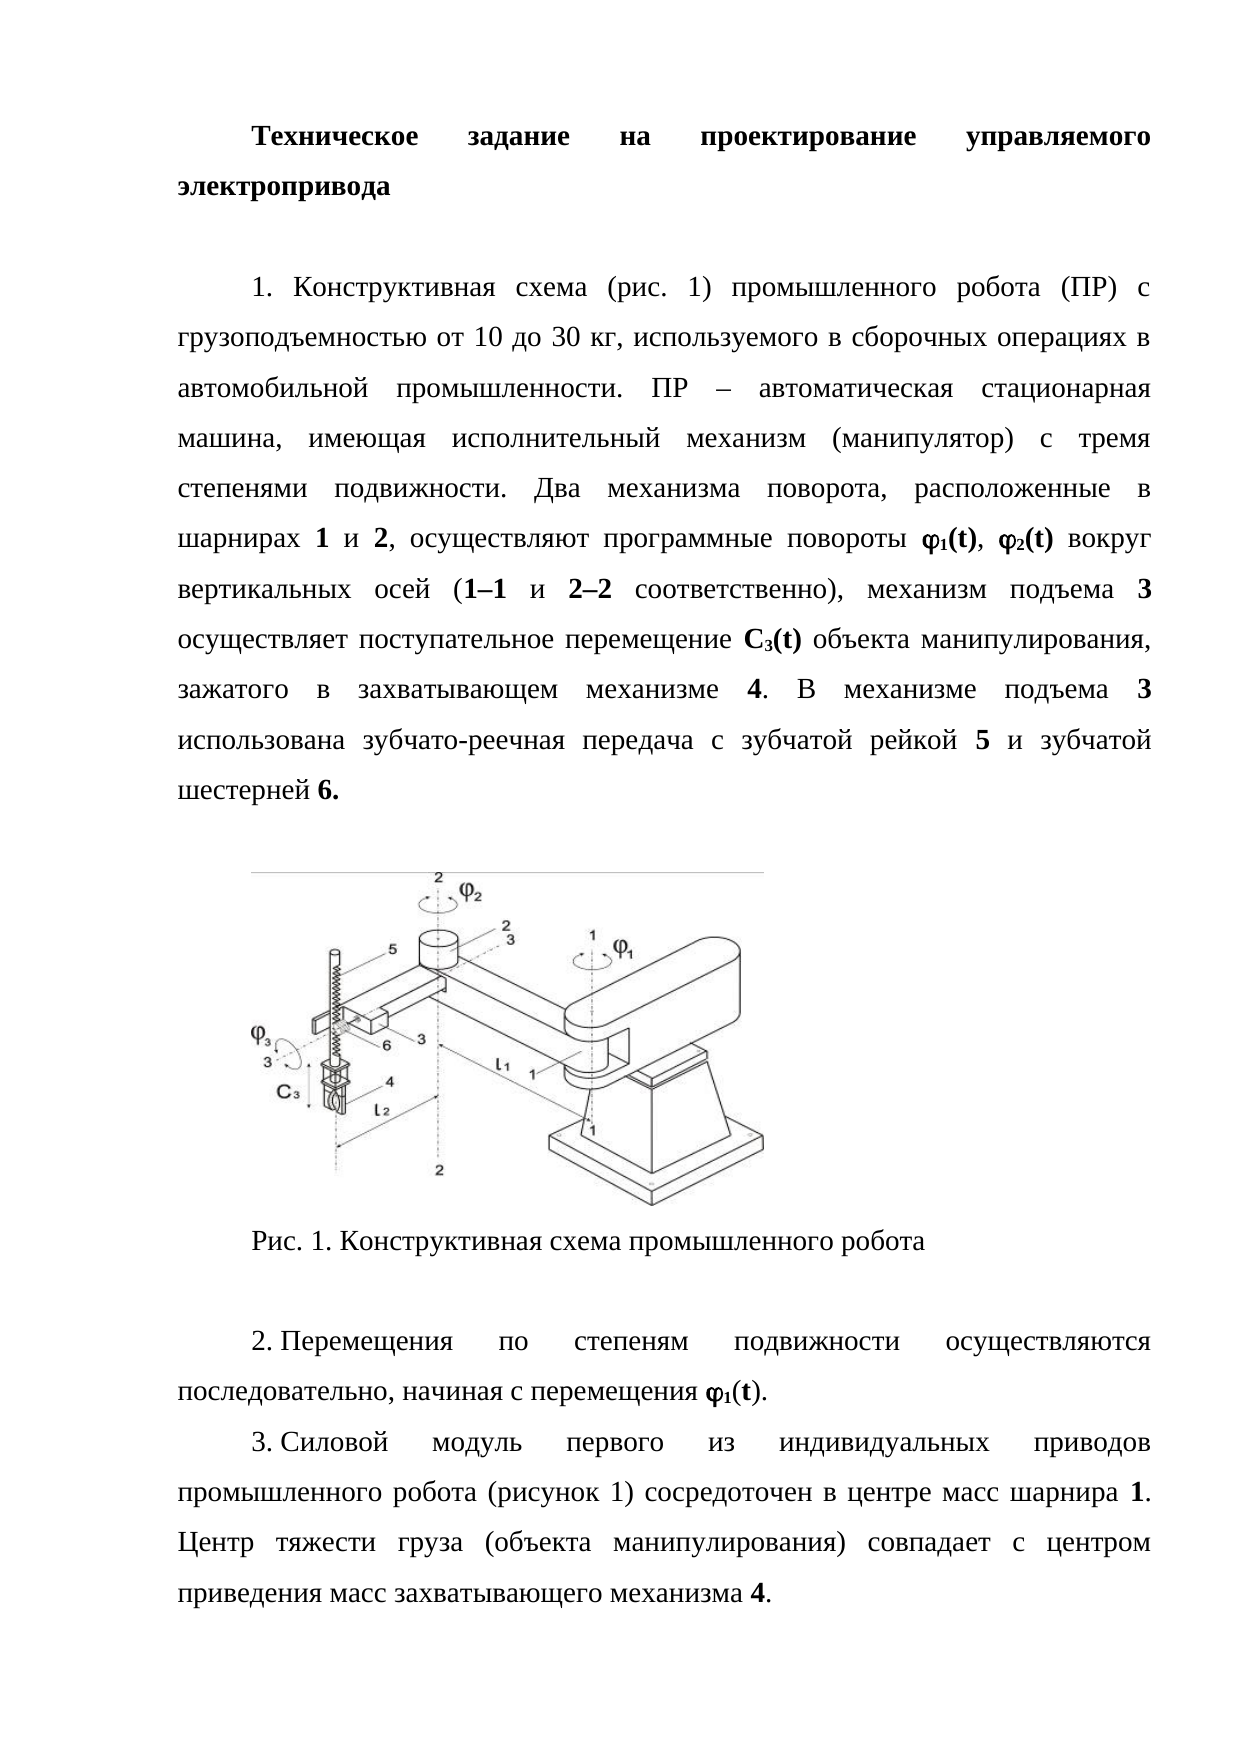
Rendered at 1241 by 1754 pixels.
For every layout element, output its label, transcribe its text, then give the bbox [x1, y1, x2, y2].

text 3. Силовой модуль первого из индивидуальных приводов промышленного робота (рисунок 1) сосредоточен в центре масс шарнира 1. Центр тяжести груза (объекта манипулирования) совпадает с центром приведения масс захватывающего механизма 4. [177, 1424, 1152, 1608]
picture [251, 872, 764, 1206]
text Техническое задание на проектирование управляемого электропривода [177, 118, 1152, 202]
text Рис. 1. Конструктивная схема промышленного робота [177, 1223, 1152, 1256]
text 1. Конструктивная схема (рис. 1) промышленного робота (ПР) с грузоподъемностью от 10 до , используемого в сборочных операциях в автомобильной промышленности. ПР – автоматическая стационарная машина, имеющая исполнительный механизм (манипулятор) с тремя степенями подвижности. Два механизма поворота, расположенные в шарнирах 1 и 2, осуществляют программные повороты 1(t), 2(t) вокруг вертикальных осей (1–1 и 2–2 соответственно), механизм подъема 3 осуществляет поступательное перемещение С3(t) объекта манипулирования, зажатого в захватывающем механизме 4. В механизме подъема 3 использована зубчато-реечная передача с зубчатой рейкой 5 и зубчатой шестерней 6. [177, 269, 1152, 806]
text 2. Перемещения по степеням подвижности осуществляются последовательно, начиная с перемещения 1(t). [177, 1323, 1152, 1407]
